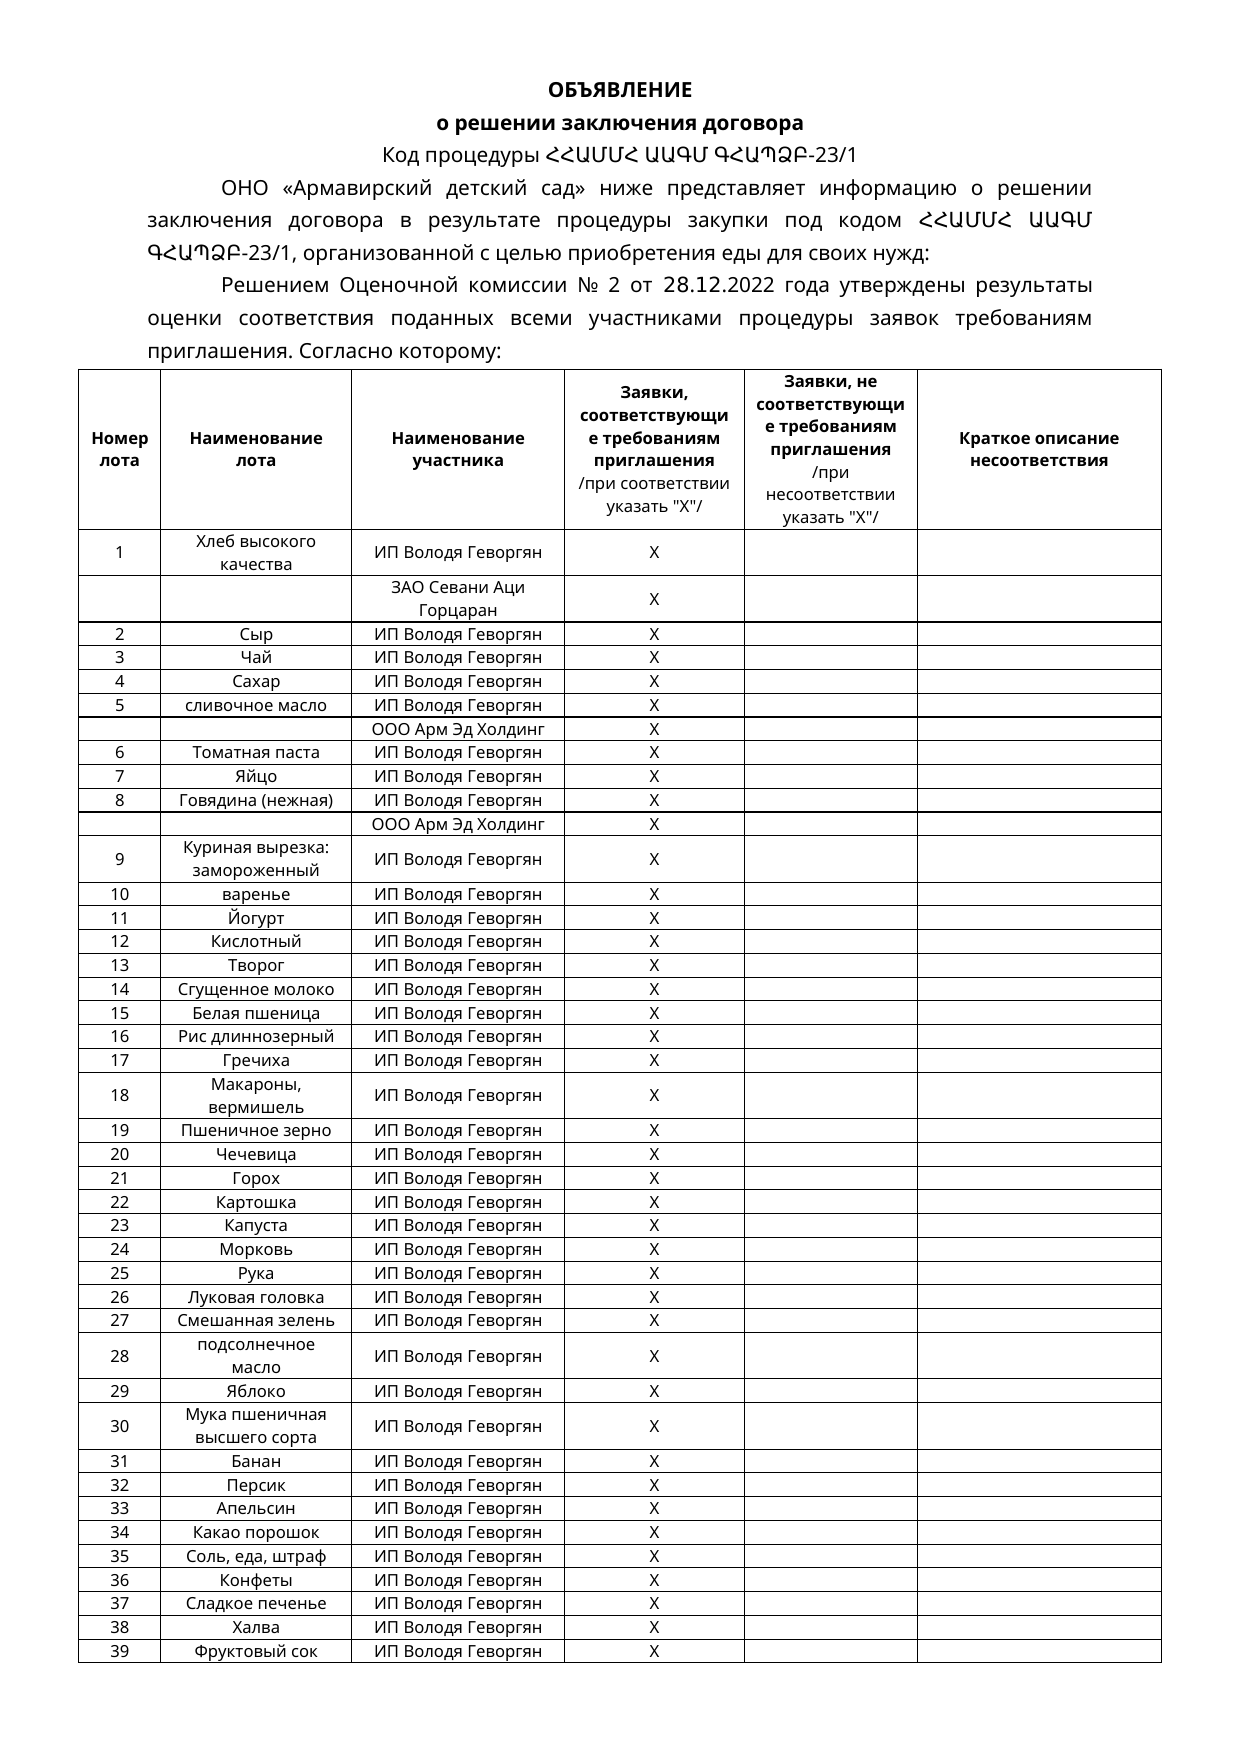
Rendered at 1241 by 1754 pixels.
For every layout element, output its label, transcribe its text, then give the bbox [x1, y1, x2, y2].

table_cell Халва [161, 1616, 351, 1638]
text о решении заключения договора [147, 108, 1093, 136]
table_cell [918, 978, 1161, 1000]
table_cell ООО Арм Эд Холдинг [352, 813, 564, 835]
table_cell [745, 646, 917, 669]
table_cell [79, 813, 160, 835]
table_cell ИП Володя Геворгян [352, 694, 564, 716]
table_cell Какао порошок [161, 1521, 351, 1543]
table_cell 39 [79, 1640, 160, 1662]
table_cell Соль, еда, штраф [161, 1545, 351, 1567]
table_cell 16 [79, 1025, 160, 1048]
table_cell Чай [161, 646, 351, 669]
table_cell 17 [79, 1049, 160, 1072]
table_cell ИП Володя Геворгян [352, 1238, 564, 1261]
table_cell ИП Володя Геворгян [352, 530, 564, 575]
table_cell [745, 1497, 917, 1520]
table_cell X [565, 623, 744, 645]
table_cell [745, 906, 917, 929]
table_cell X [565, 906, 744, 929]
table_cell Сладкое печенье [161, 1592, 351, 1615]
table_cell ЗАО Севани Аци Горцаран [352, 576, 564, 621]
table_cell [918, 1167, 1161, 1189]
table_cell [745, 789, 917, 811]
table_cell [745, 1073, 917, 1118]
table_cell X [565, 1333, 744, 1378]
table_cell X [565, 954, 744, 977]
table_header Заявки, соответствующие требованиям приглашения /при соответствии указать "X"/ [565, 370, 744, 528]
table_cell ИП Володя Геворгян [352, 670, 564, 693]
table_cell 7 [79, 765, 160, 788]
table_cell [745, 1450, 917, 1472]
table_cell [918, 623, 1161, 645]
table_cell ИП Володя Геворгян [352, 906, 564, 929]
table_cell X [565, 930, 744, 953]
table_cell [918, 1379, 1161, 1402]
table_cell [918, 930, 1161, 953]
table_cell [918, 1285, 1161, 1308]
table_cell 14 [79, 978, 160, 1000]
table_cell [745, 1001, 917, 1024]
table_cell X [565, 813, 744, 835]
table_cell [918, 1238, 1161, 1261]
table_cell 36 [79, 1568, 160, 1591]
table_header Номер лота [79, 370, 160, 528]
table_cell Апельсин [161, 1497, 351, 1520]
table_cell Яйцо [161, 765, 351, 788]
table_cell [161, 576, 351, 621]
table_cell [79, 718, 160, 740]
table_cell Луковая головка [161, 1285, 351, 1308]
table_cell Куриная вырезка: замороженный [161, 836, 351, 882]
table_cell [745, 1309, 917, 1332]
table_cell X [565, 1143, 744, 1166]
table_cell ИП Володя Геворгян [352, 1049, 564, 1072]
table_cell [745, 1167, 917, 1189]
table_cell Сыр [161, 623, 351, 645]
table_cell X [565, 1001, 744, 1024]
table_cell ИП Володя Геворгян [352, 1001, 564, 1024]
table_cell ИП Володя Геворгян [352, 836, 564, 882]
table_cell [161, 718, 351, 740]
table_cell 29 [79, 1379, 160, 1402]
table_cell 32 [79, 1473, 160, 1496]
table_cell [745, 1568, 917, 1591]
table_cell X [565, 1521, 744, 1543]
table_cell 35 [79, 1545, 160, 1567]
table_cell ИП Володя Геворгян [352, 930, 564, 953]
table_cell X [565, 646, 744, 669]
table_cell [745, 836, 917, 882]
table_cell Морковь [161, 1238, 351, 1261]
table_cell 9 [79, 836, 160, 882]
table_cell [745, 1049, 917, 1072]
table_cell [745, 694, 917, 716]
table_cell [918, 1073, 1161, 1118]
table_cell ИП Володя Геворгян [352, 1025, 564, 1048]
table_cell 31 [79, 1450, 160, 1472]
table_cell [918, 1190, 1161, 1213]
table_cell ИП Володя Геворгян [352, 1545, 564, 1567]
table_cell Яблоко [161, 1379, 351, 1402]
table_cell 26 [79, 1285, 160, 1308]
table_cell Хлеб высокого качества [161, 530, 351, 575]
table_cell 30 [79, 1403, 160, 1448]
table_cell [918, 1119, 1161, 1142]
table_cell [918, 1616, 1161, 1638]
table_cell 20 [79, 1143, 160, 1166]
table_cell X [565, 1616, 744, 1638]
table_cell [745, 883, 917, 905]
table_cell [918, 670, 1161, 693]
table_cell X [565, 765, 744, 788]
table_cell Пшеничное зерно [161, 1119, 351, 1142]
table_cell ООО Арм Эд Холдинг [352, 718, 564, 740]
table_cell X [565, 1025, 744, 1048]
table_cell X [565, 1190, 744, 1213]
table_cell 34 [79, 1521, 160, 1543]
table_cell [918, 954, 1161, 977]
table_cell [918, 1143, 1161, 1166]
table_cell [918, 1262, 1161, 1284]
table_cell Йогурт [161, 906, 351, 929]
table_cell подсолнечное масло [161, 1333, 351, 1378]
subtitle Код процедуры ՀՀԱՄՄՀ ԱԱԳՄ ԳՀԱՊՁԲ-23/1 [147, 140, 1093, 169]
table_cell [161, 1640, 351, 1662]
table_cell 1 [79, 530, 160, 575]
table_cell 27 [79, 1309, 160, 1332]
table_cell 38 [79, 1616, 160, 1638]
table_cell [745, 1473, 917, 1496]
table_cell [745, 813, 917, 835]
table_cell [918, 1025, 1161, 1048]
table_cell Смешанная зелень [161, 1309, 351, 1332]
table_cell [918, 741, 1161, 764]
table_cell ИП Володя Геворгян [352, 1119, 564, 1142]
table_cell [745, 1214, 917, 1237]
table_cell X [565, 741, 744, 764]
table_cell варенье [161, 883, 351, 905]
table_cell ИП Володя Геворгян [352, 1285, 564, 1308]
table_cell X [565, 1214, 744, 1237]
table_cell [918, 694, 1161, 716]
table_cell [745, 1545, 917, 1567]
table_header Наименование участника [352, 370, 564, 528]
table_cell 18 [79, 1073, 160, 1118]
table_cell ИП Володя Геворгян [352, 1190, 564, 1213]
table_cell [918, 718, 1161, 740]
text ОБЪЯВЛЕНИЕ [147, 75, 1093, 103]
table_cell [745, 670, 917, 693]
table_cell ИП Володя Геворгян [352, 1473, 564, 1496]
table_cell Персик [161, 1473, 351, 1496]
table_cell X [565, 1285, 744, 1308]
table_cell [745, 1119, 917, 1142]
table_cell Мука пшеничная высшего сорта [161, 1403, 351, 1448]
table_cell [79, 576, 160, 621]
table_cell [745, 1238, 917, 1261]
table_cell [745, 576, 917, 621]
table_cell X [565, 694, 744, 716]
table_cell ИП Володя Геворгян [352, 1143, 564, 1166]
table_cell ИП Володя Геворгян [352, 1592, 564, 1615]
table_cell ИП Володя Геворгян [352, 1214, 564, 1237]
table_cell [918, 1001, 1161, 1024]
table_cell X [565, 1497, 744, 1520]
table_cell 6 [79, 741, 160, 764]
table_cell 33 [79, 1497, 160, 1520]
table_cell ИП Володя Геворгян [352, 1521, 564, 1543]
table_cell Говядина (нежная) [161, 789, 351, 811]
table_cell [918, 1568, 1161, 1591]
table_cell Белая пшеница [161, 1001, 351, 1024]
table_cell [745, 1333, 917, 1378]
table_cell X [565, 1049, 744, 1072]
table_cell ИП Володя Геворгян [352, 1497, 564, 1520]
table_cell ИП Володя Геворгян [352, 1379, 564, 1402]
table_cell сливочное масло [161, 694, 351, 716]
table_cell 8 [79, 789, 160, 811]
table_cell 11 [79, 906, 160, 929]
table_cell ИП Володя Геворгян [352, 1073, 564, 1118]
table_cell ИП Володя Геворгян [352, 883, 564, 905]
table_cell 37 [79, 1592, 160, 1615]
table_cell Рис длиннозерный [161, 1025, 351, 1048]
table_cell Горох [161, 1167, 351, 1189]
table_cell ИП Володя Геворгян [352, 765, 564, 788]
table_cell 10 [79, 883, 160, 905]
table_cell [745, 741, 917, 764]
table_cell [745, 1190, 917, 1213]
table_cell X [565, 1568, 744, 1591]
table_cell [918, 1049, 1161, 1072]
table_cell ИП Володя Геворгян [352, 741, 564, 764]
table_cell [745, 930, 917, 953]
table_header Краткое описание несоответствия [918, 370, 1161, 528]
table_cell X [565, 1640, 744, 1662]
table_cell Творог [161, 954, 351, 977]
table_cell ИП Володя Геворгян [352, 1262, 564, 1284]
table_cell [918, 765, 1161, 788]
table_cell Рука [161, 1262, 351, 1284]
table_cell 2 [79, 623, 160, 645]
table_cell [161, 813, 351, 835]
table_cell X [565, 1403, 744, 1448]
text Решением Оценочной комиссии № 2 от 28.12.2022 года утверждены результаты оценки соответствия поданных всеми участниками процедуры заявок требованиям приглашения. Согласно которому: [147, 271, 1093, 364]
table_cell Кислотный [161, 930, 351, 953]
table_cell [918, 1640, 1161, 1662]
table_cell X [565, 1238, 744, 1261]
table_cell [745, 530, 917, 575]
table_cell 4 [79, 670, 160, 693]
table_header Наименование лота [161, 370, 351, 528]
table_cell [745, 1521, 917, 1543]
table_cell [745, 1262, 917, 1284]
table_cell X [565, 1545, 744, 1567]
table_cell Капуста [161, 1214, 351, 1237]
table_cell [918, 789, 1161, 811]
table_cell ИП Володя Геворгян [352, 954, 564, 977]
table_cell X [565, 883, 744, 905]
table_cell ИП Володя Геворгян [352, 1167, 564, 1189]
table_cell 28 [79, 1333, 160, 1378]
table_cell [918, 836, 1161, 882]
table_cell X [565, 789, 744, 811]
table_cell [745, 1143, 917, 1166]
table_cell X [565, 1450, 744, 1472]
table_cell X [565, 1262, 744, 1284]
table_cell X [565, 978, 744, 1000]
table_cell 23 [79, 1214, 160, 1237]
table_cell [918, 1473, 1161, 1496]
table_cell [745, 1379, 917, 1402]
table_cell Картошка [161, 1190, 351, 1213]
table_cell ИП Володя Геворгян [352, 1450, 564, 1472]
table_cell ИП Володя Геворгян [352, 789, 564, 811]
table_cell 5 [79, 694, 160, 716]
table_cell [745, 1592, 917, 1615]
table_cell 13 [79, 954, 160, 977]
table_cell X [565, 530, 744, 575]
table_cell [745, 1025, 917, 1048]
table_cell [918, 1450, 1161, 1472]
table_cell ИП Володя Геворгян [352, 646, 564, 669]
table_cell 21 [79, 1167, 160, 1189]
table_cell X [565, 1167, 744, 1189]
table_cell X [565, 718, 744, 740]
table_cell 12 [79, 930, 160, 953]
table_cell [745, 978, 917, 1000]
table_cell [918, 1309, 1161, 1332]
table_cell [918, 883, 1161, 905]
table_cell ИП Володя Геворгян [352, 623, 564, 645]
table_cell [745, 765, 917, 788]
table_cell ИП Володя Геворгян [352, 1640, 564, 1662]
text ОНО «Армавирский детский сад» ниже представляет информацию о решении заключения договора в результате процедуры закупки под кодом ՀՀԱՄՄՀ ԱԱԳՄ ԳՀԱՊՁԲ-23/1, организованной с целью приобретения еды для своих нужд: [147, 173, 1093, 266]
table_cell X [565, 1119, 744, 1142]
table_cell X [565, 1379, 744, 1402]
table_cell [745, 1616, 917, 1638]
table_cell X [565, 1592, 744, 1615]
table_cell X [565, 836, 744, 882]
table_cell ИП Володя Геворгян [352, 978, 564, 1000]
table_cell Гречиха [161, 1049, 351, 1072]
table_cell [918, 1497, 1161, 1520]
table_cell 25 [79, 1262, 160, 1284]
table_cell ИП Володя Геворгян [352, 1616, 564, 1638]
table_cell X [565, 576, 744, 621]
table_cell X [565, 1473, 744, 1496]
table_cell [745, 718, 917, 740]
table_cell [918, 1521, 1161, 1543]
table_cell Конфеты [161, 1568, 351, 1591]
table_cell [918, 906, 1161, 929]
table_cell X [565, 670, 744, 693]
table_cell Сахар [161, 670, 351, 693]
table_cell 3 [79, 646, 160, 669]
table_header Заявки, не соответствующие требованиям приглашения /при несоответствии указать "X"/ [745, 370, 917, 528]
table_cell [745, 1403, 917, 1448]
table_cell Макароны, вермишель [161, 1073, 351, 1118]
table_cell 24 [79, 1238, 160, 1261]
table_cell ИП Володя Геворгян [352, 1333, 564, 1378]
table_cell X [565, 1309, 744, 1332]
table_cell [745, 954, 917, 977]
table_cell [745, 1285, 917, 1308]
table_cell Сгущенное молоко [161, 978, 351, 1000]
table_cell [918, 1214, 1161, 1237]
table_cell [918, 1333, 1161, 1378]
table_cell [918, 576, 1161, 621]
table_cell [745, 1640, 917, 1662]
table_cell [918, 1403, 1161, 1448]
table_cell [745, 623, 917, 645]
table_cell Томатная паста [161, 741, 351, 764]
table_cell [918, 530, 1161, 575]
table_cell Чечевица [161, 1143, 351, 1166]
table_cell ИП Володя Геворгян [352, 1568, 564, 1591]
table_cell [918, 646, 1161, 669]
table_cell [918, 1592, 1161, 1615]
table_cell 15 [79, 1001, 160, 1024]
table_cell ИП Володя Геворгян [352, 1403, 564, 1448]
table_cell ИП Володя Геворгян [352, 1309, 564, 1332]
table_cell [918, 813, 1161, 835]
table_cell [918, 1545, 1161, 1567]
table_cell 22 [79, 1190, 160, 1213]
table_cell Банан [161, 1450, 351, 1472]
table_cell 19 [79, 1119, 160, 1142]
table_cell X [565, 1073, 744, 1118]
